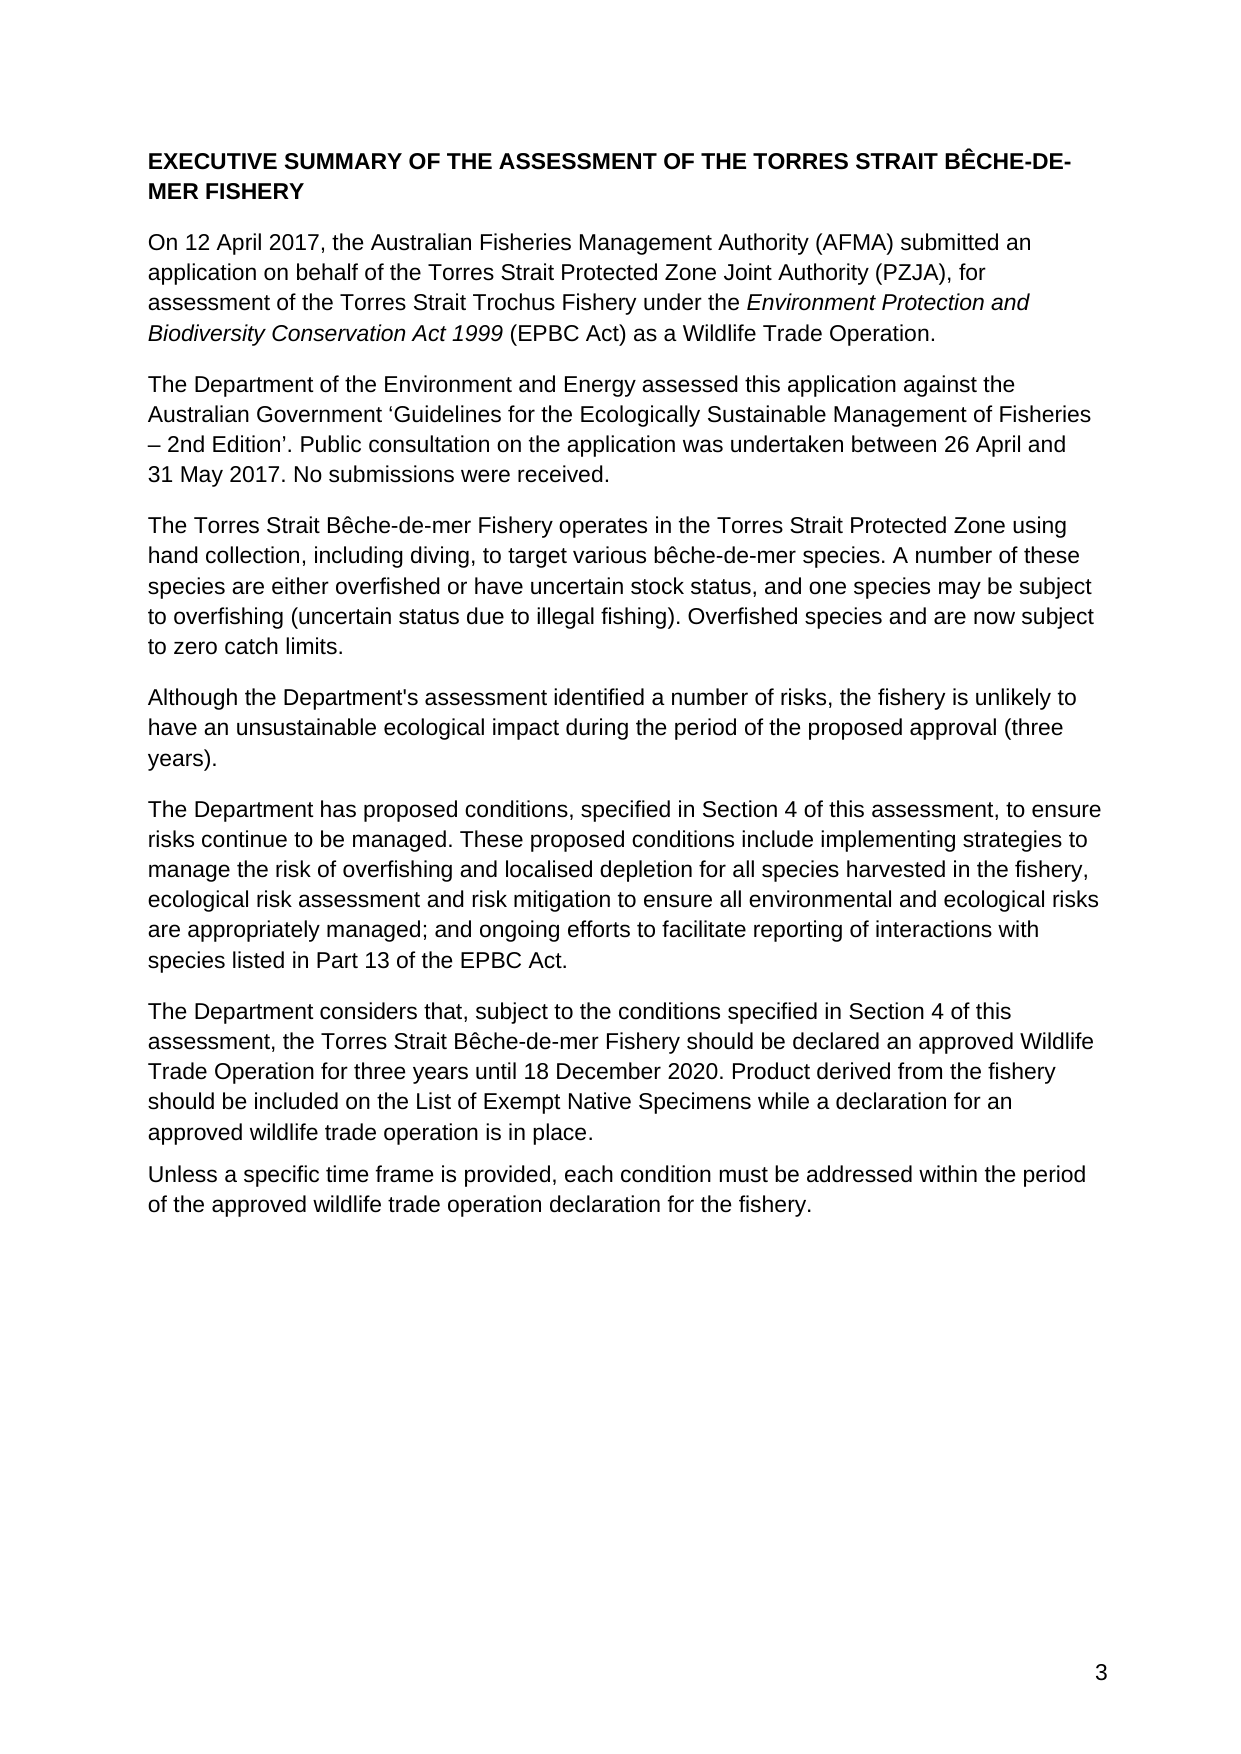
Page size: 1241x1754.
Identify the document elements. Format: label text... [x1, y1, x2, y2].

text Although the Department's assessment identified a number of risks, the fishery is unlikely to have an unsustainable ecological impact during the period of the proposed approval (three years). [148, 684, 1107, 771]
subtitle Executive Summary of the assessment of the Torres Strait Bêche-de-mer FISHERY [148, 148, 1107, 204]
text The Torres Strait Bêche-de-mer Fishery operates in the Torres Strait Protected Zone using hand collection, including diving, to target various bêche-de-mer species. A number of these species are either overfished or have uncertain stock status, and one species may be subject to overfishing (uncertain status due to illegal fishing). Overfished species and are now subject to zero catch limits. [148, 512, 1107, 659]
text Unless a specific time frame is provided, each condition must be addressed within the period of the approved wildlife trade operation declaration for the fishery. [148, 1161, 1107, 1218]
text The Department has proposed conditions, specified in Section 4 of this assessment, to ensure risks continue to be managed. These proposed conditions include implementing strategies to manage the risk of overfishing and localised depletion for all species harvested in the fishery, ecological risk assessment and risk mitigation to ensure all environmental and ecological risks are appropriately managed; and ongoing efforts to facilitate reporting of interactions with species listed in Part 13 of the EPBC Act. [148, 796, 1107, 973]
text The Department considers that, subject to the conditions specified in Section 4 of this assessment, the Torres Strait Bêche-de-mer Fishery should be declared an approved Wildlife Trade Operation for three years until 18 December 2020. Product derived from the fishery should be included on the List of Exempt Native Specimens while a declaration for an approved wildlife trade operation is in place. [148, 998, 1107, 1145]
text The Department of the Environment and Energy assessed this application against the Australian Government ‘Guidelines for the Ecologically Sustainable Management of Fisheries – 2nd Edition’. Public consultation on the application was undertaken between 26 April and 31 May 2017. No submissions were received. [148, 371, 1107, 488]
text On 12 April 2017, the Australian Fisheries Management Authority (AFMA) submitted an application on behalf of the Torres Strait Protected Zone Joint Authority (PZJA), for assessment of the Torres Strait Trochus Fishery under the Environment Protection and Biodiversity Conservation Act 1999 (EPBC Act) as a Wildlife Trade Operation. [148, 229, 1107, 346]
